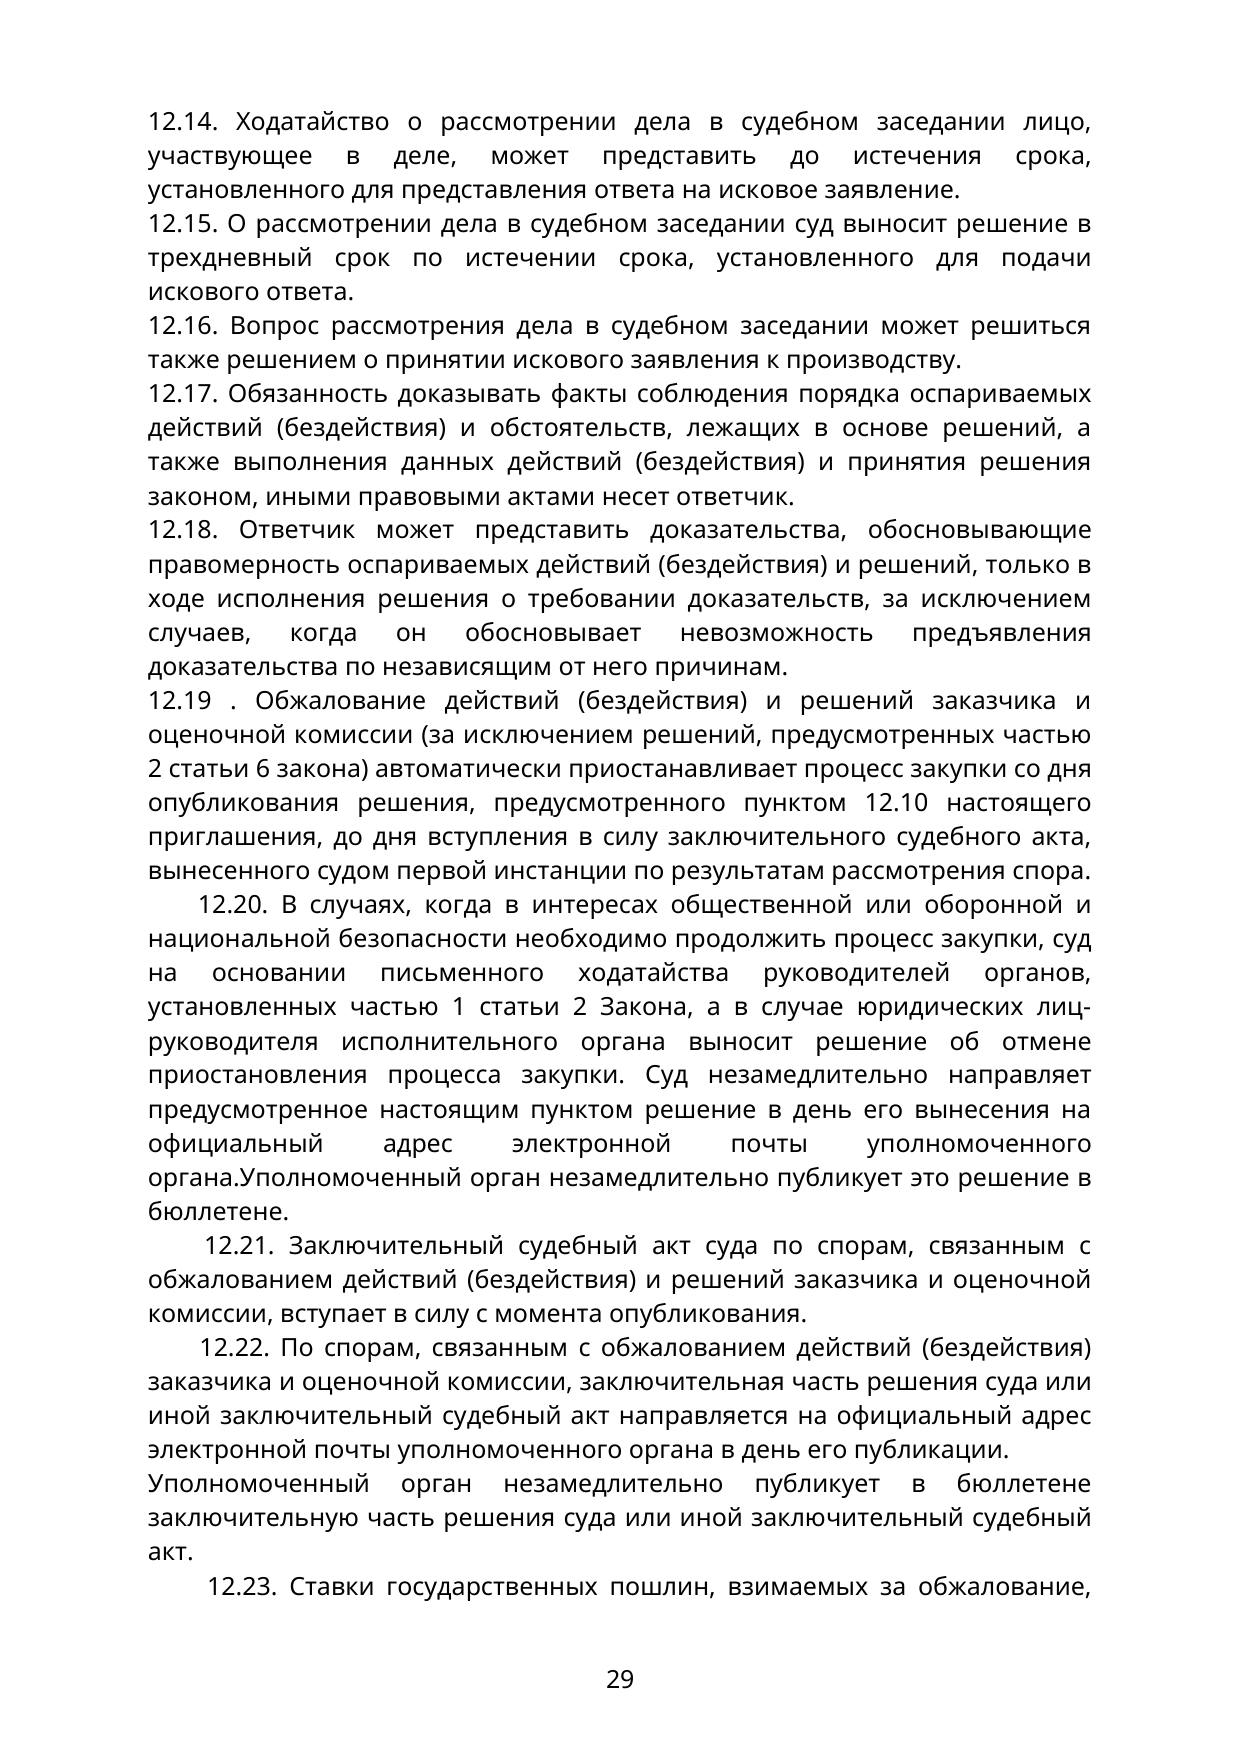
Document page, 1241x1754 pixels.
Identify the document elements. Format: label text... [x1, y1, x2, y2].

text 12.16. Вопрос рассмотрения дела в судебном заседании может решиться также решением о принятии искового заявления к производству. [148, 308, 1092, 376]
text 12.19 . Обжалование действий (бездействия) и решений заказчика и оценочной комиссии (за исключением решений, предусмотренных частью 2 статьи 6 закона) автоматически приостанавливает процесс закупки со дня опубликования решения, предусмотренного пунктом 12.10 настоящего приглашения, до дня вступления в силу заключительного судебного акта, вынесенного судом первой инстанции по результатам рассмотрения спора. [148, 682, 1092, 887]
text 12.21. Заключительный судебный акт суда по спорам, связанным с обжалованием действий (бездействия) и решений заказчика и оценочной комиссии, вступает в силу с момента опубликования. [148, 1227, 1092, 1330]
text 12.18. Ответчик может представить доказательства, обосновывающие правомерность оспариваемых действий (бездействия) и решений, только в ходе исполнения решения о требовании доказательств, за исключением случаев, когда он обосновывает невозможность предъявления доказательства по независящим от него причинам. [148, 512, 1092, 682]
text 12.20. В случаях, когда в интересах общественной или оборонной и национальной безопасности необходимо продолжить процесс закупки, суд на основании письменного ходатайства руководителей органов, установленных частью 1 статьи 2 Закона, а в случае юридических лиц-руководителя исполнительного органа выносит решение об отмене приостановления процесса закупки. Суд незамедлительно направляет предусмотренное настоящим пунктом решение в день его вынесения на официальный адрес электронной почты уполномоченного органа.Уполномоченный орган незамедлительно публикует это решение в бюллетене. [148, 887, 1092, 1227]
text 12.17. Обязанность доказывать факты соблюдения порядка оспариваемых действий (бездействия) и обстоятельств, лежащих в основе решений, а также выполнения данных действий (бездействия) и принятия решения законом, иными правовыми актами несет ответчик. [148, 376, 1092, 512]
text Уполномоченный орган незамедлительно публикует в бюллетене заключительную часть решения суда или иной заключительный судебный акт. [148, 1466, 1092, 1568]
text 12.15. О рассмотрении дела в судебном заседании суд выносит решение в трехдневный срок по истечении срока, установленного для подачи искового ответа. [148, 206, 1092, 308]
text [148, 1568, 1092, 1602]
text 12.22. По спорам, связанным с обжалованием действий (бездействия) заказчика и оценочной комиссии, заключительная часть решения суда или иной заключительный судебный акт направляется на официальный адрес электронной почты уполномоченного органа в день его публикации. [148, 1330, 1092, 1466]
text 12.14. Ходатайство о рассмотрении дела в судебном заседании лицо, участвующее в деле, может представить до истечения срока, установленного для представления ответа на исковое заявление. [148, 103, 1092, 206]
